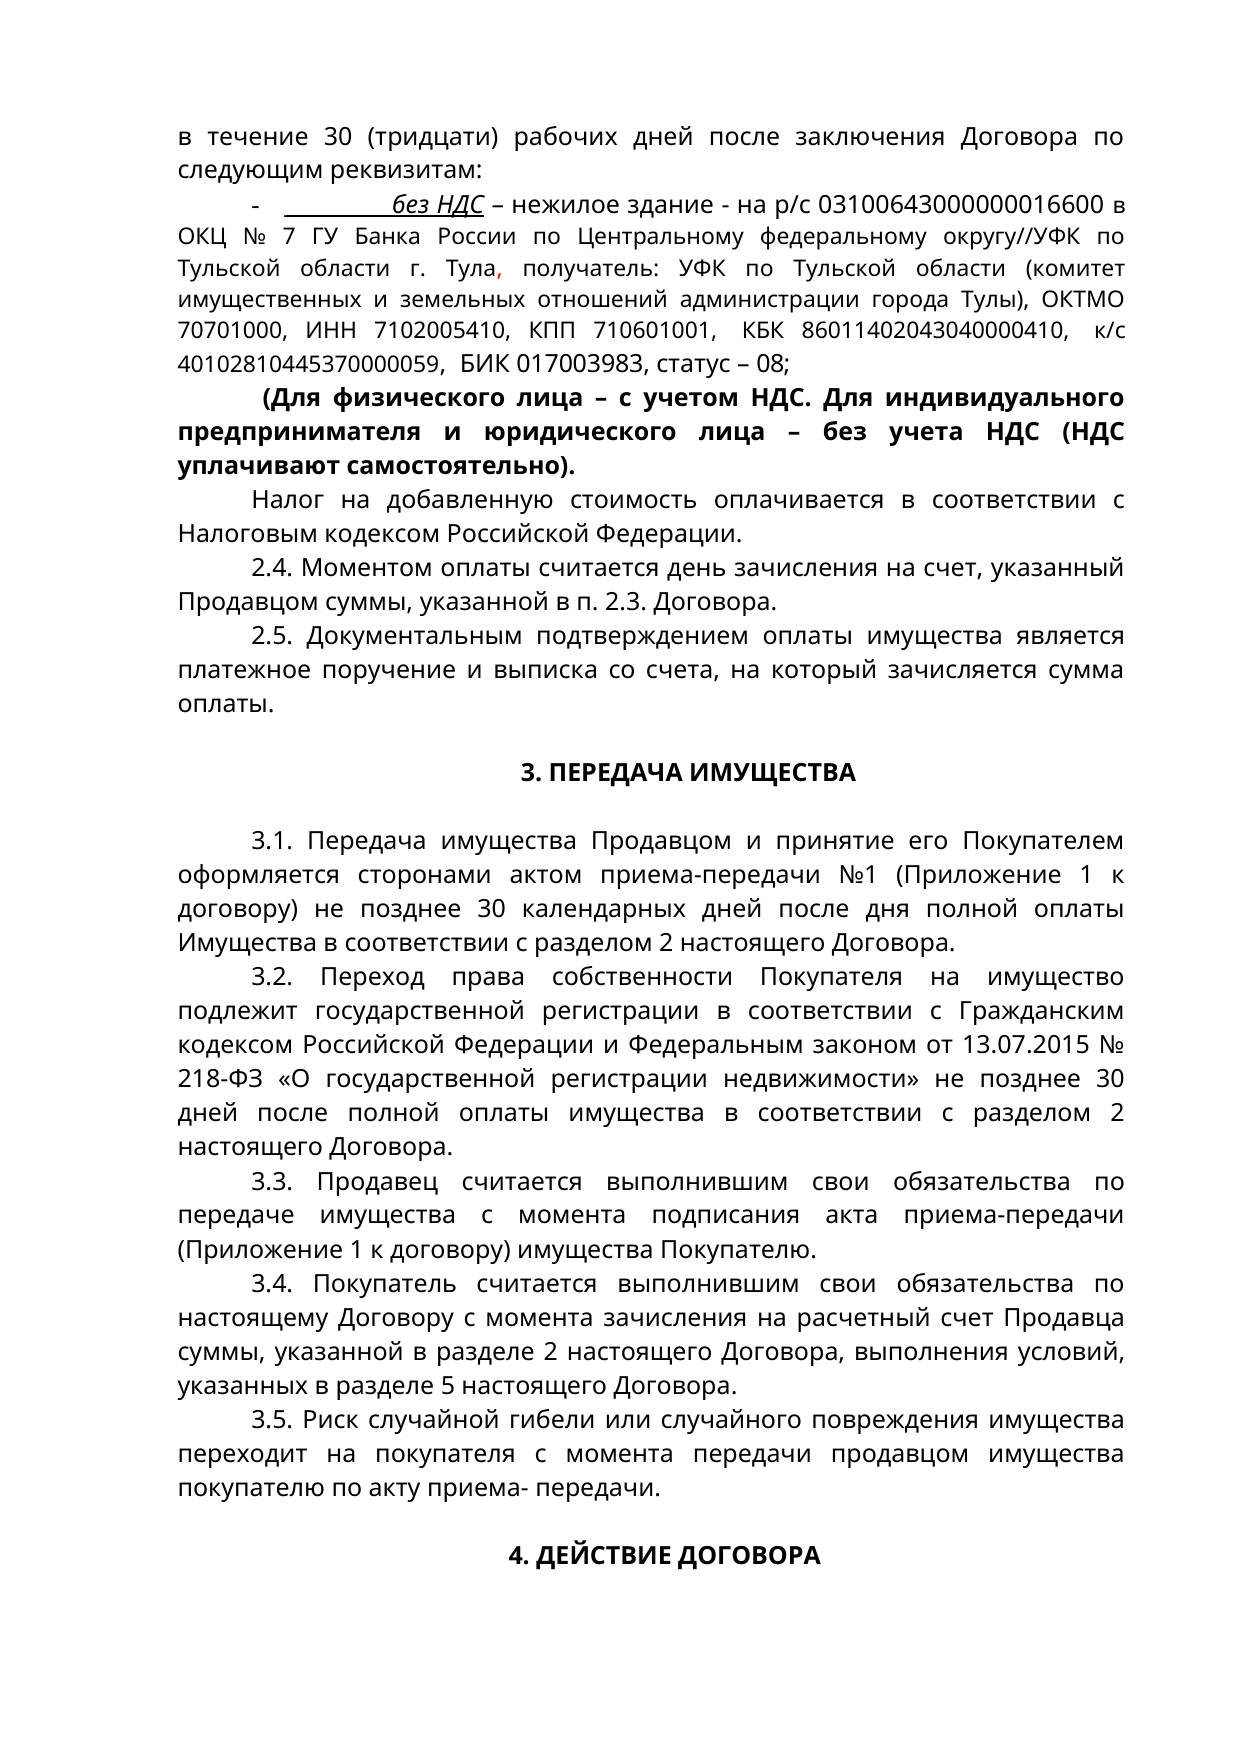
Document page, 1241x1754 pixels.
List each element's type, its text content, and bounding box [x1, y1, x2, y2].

text 3.2. Переход права собственности Покупателя на имущество подлежит государственной регистрации в соответствии с Гражданским кодексом Российской Федерации и Федеральным законом от 13.07.2015 № 218-ФЗ «О государственной регистрации недвижимости» не позднее 30 дней после полной оплаты имущества в соответствии с разделом 2 настоящего Договора. [177, 959, 1126, 1163]
text 3.5. Риск случайной гибели или случайного повреждения имущества переходит на покупателя с момента передачи продавцом имущества покупателю по акту приема- передачи. [177, 1402, 1126, 1504]
text 2.4. Моментом оплаты считается день зачисления на счет, указанный Продавцом суммы, указанной в п. 2.3. Договора. [177, 550, 1126, 618]
text 2.5. Документальным подтверждением оплаты имущества является платежное поручение и выписка со счета, на который зачисляется сумма оплаты. [177, 618, 1126, 720]
text 3.3. Продавец считается выполнившим свои обязательства по передаче имущества с момента подписания акта приема-передачи (Приложение 1 к договору) имущества Покупателю. [177, 1163, 1126, 1265]
list __________ без НДС – нежилое здание - на р/с 03100643000000016600 в ОКЦ № 7 ГУ Банка России по Центральному федеральному округу//УФК по Тульской области г. Тула, получатель: УФК по Тульской области (комитет имущественных и земельных отношений администрации города Тулы), ОКТМО 70701000, ИНН 7102005410, КПП 710601001, КБК 86011402043040000410, к/с 40102810445370000059, БИК 017003983, статус – 08; [177, 186, 1126, 379]
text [177, 118, 1126, 186]
text (Для физического лица – с учетом НДС. Для индивидуального предпринимателя и юридического лица – без учета НДС (НДС уплачивают самостоятельно). [177, 379, 1126, 482]
text 3.4. Покупатель считается выполнившим свои обязательства по настоящему Договору с момента зачисления на расчетный счет Продавца суммы, указанной в разделе 2 настоящего Договора, выполнения условий, указанных в разделе 5 настоящего Договора. [177, 1265, 1126, 1402]
text 3. ПЕРЕДАЧА ИМУЩЕСТВА [177, 754, 1126, 788]
text 4. ДЕЙСТВИЕ ДОГОВОРА [177, 1538, 1152, 1572]
text 3.1. Передача имущества Продавцом и принятие его Покупателем оформляется сторонами актом приема-передачи №1 (Приложение 1 к договору) не позднее 30 календарных дней после дня полной оплаты Имущества в соответствии с разделом 2 настоящего Договора. [177, 822, 1126, 959]
text Налог на добавленную стоимость оплачивается в соответствии с Налоговым кодексом Российской Федерации. [177, 482, 1126, 550]
